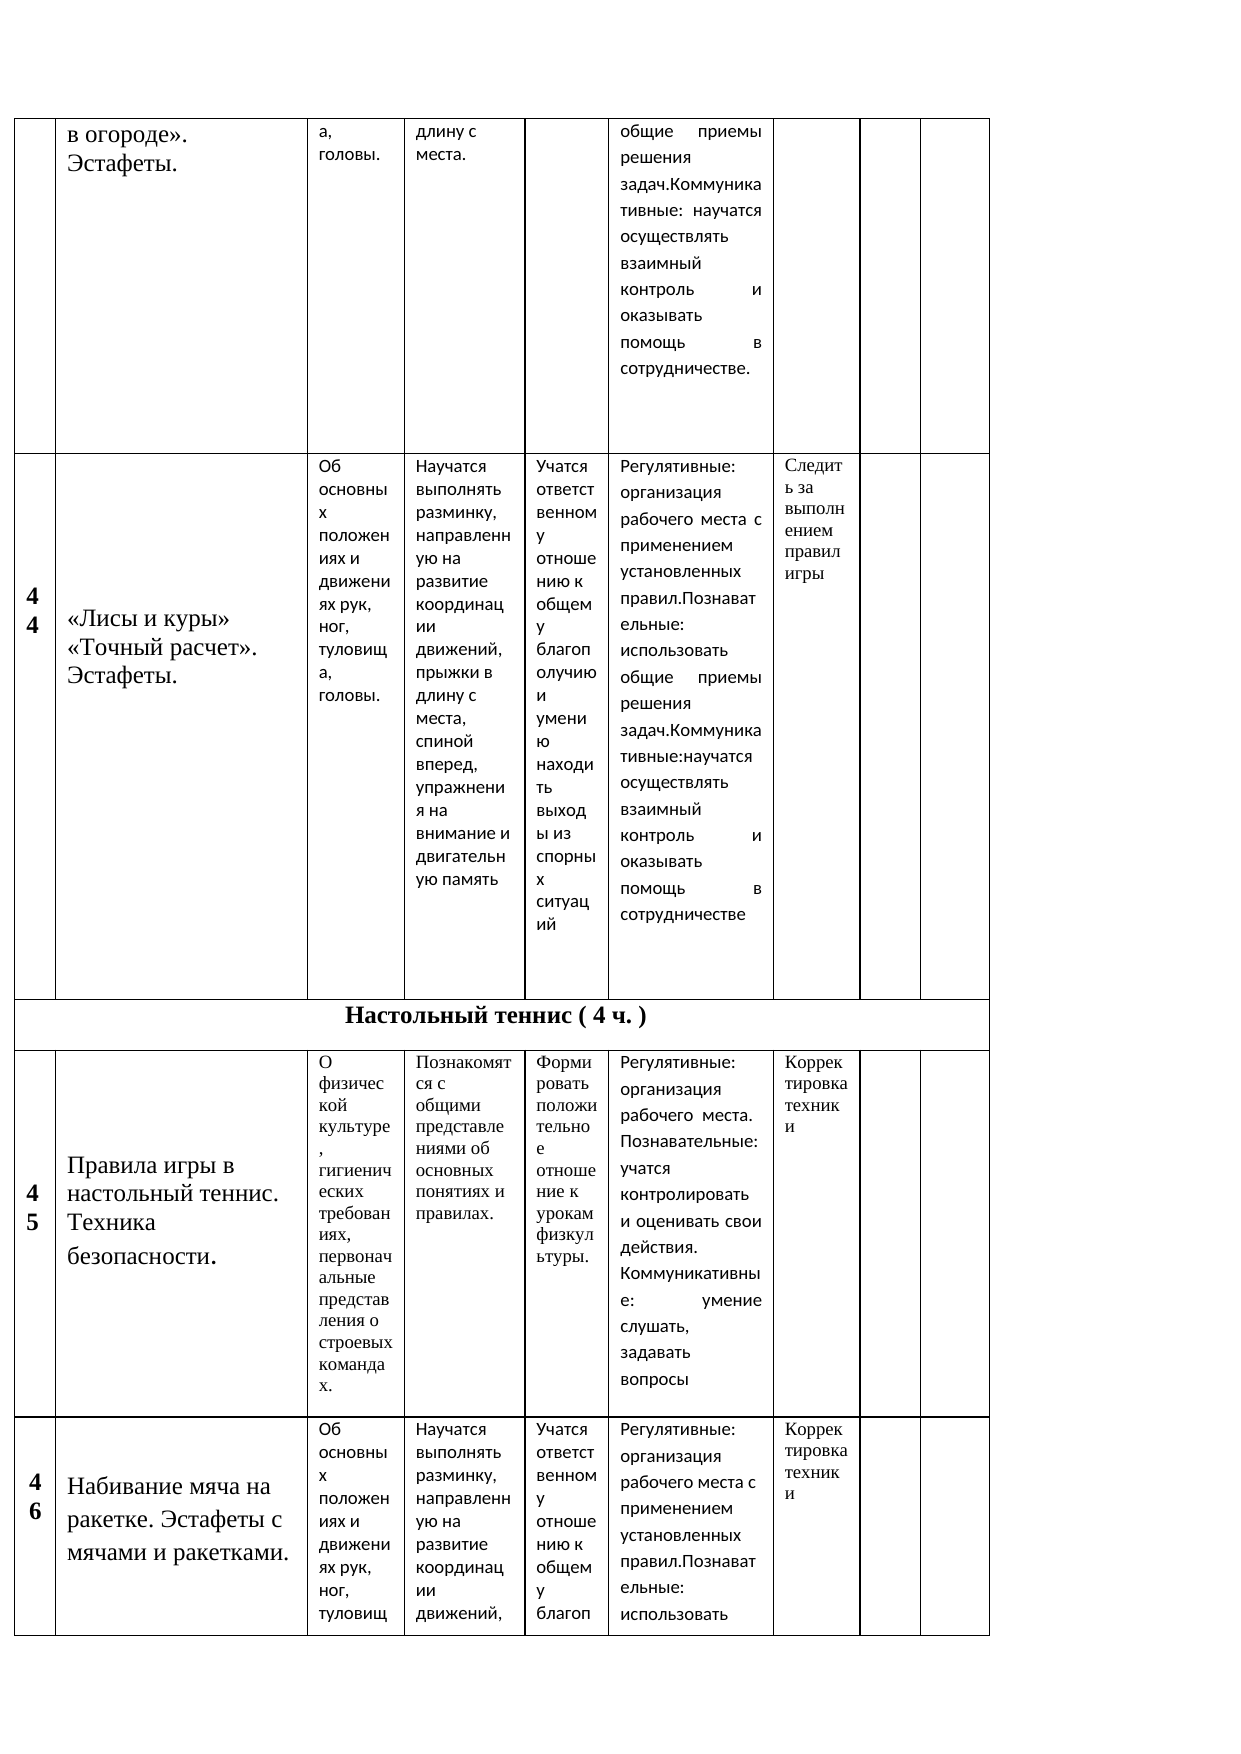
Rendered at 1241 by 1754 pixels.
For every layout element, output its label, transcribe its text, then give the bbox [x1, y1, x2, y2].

table_cell [921, 1051, 989, 1416]
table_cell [526, 1418, 608, 1635]
table_cell Регулятивные: организация рабочего места. Познавательные: учатся контролировать и оценивать свои действия. Коммуникативные: умение слушать, задавать вопросы [609, 1051, 773, 1416]
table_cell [774, 119, 859, 453]
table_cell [609, 1418, 773, 1635]
table_cell Настольный теннис ( 4 ч. ) [15, 1000, 989, 1049]
table_cell Учатся ответственному отношению к общему благополучию и умению находить выходы из спорных ситуаций [526, 454, 608, 999]
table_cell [526, 119, 608, 453]
table_cell Формировать положительное отношение к урокам физкультуры. [526, 1051, 608, 1416]
table_cell 44 [15, 454, 55, 999]
table_cell 43 [15, 119, 55, 453]
table_cell «Лисы и куры» «Точный расчет». Эстафеты. [56, 454, 307, 999]
table_cell [861, 1418, 920, 1635]
table_cell [921, 1418, 989, 1635]
table_cell [921, 454, 989, 999]
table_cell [405, 119, 524, 453]
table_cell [308, 1418, 404, 1635]
table_cell 45 [15, 1051, 55, 1416]
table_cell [56, 1418, 307, 1635]
table_cell Познакомятся с общими представлениями об основных понятиях и правилах. [405, 1051, 524, 1416]
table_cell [774, 1418, 859, 1635]
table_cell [609, 119, 773, 453]
table_cell [861, 119, 920, 453]
table_cell [861, 454, 920, 999]
table_cell О физической культуре, гигиенических требованиях, первоначальные представления о строевых командах. [308, 1051, 404, 1416]
table_cell Правила игры в настольный теннис. Техника безопасности. [56, 1051, 307, 1416]
table_cell [921, 119, 989, 453]
table_cell [861, 1051, 920, 1416]
table_cell Об основных положениях и движениях рук, ног, туловища, головы. [308, 454, 404, 999]
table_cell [56, 119, 307, 453]
table_cell 46 [15, 1418, 55, 1635]
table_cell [308, 119, 404, 453]
table_cell Корректировка техники [774, 1051, 859, 1416]
table_cell Следить за выполнением правил игры [774, 454, 859, 999]
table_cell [405, 1418, 524, 1635]
